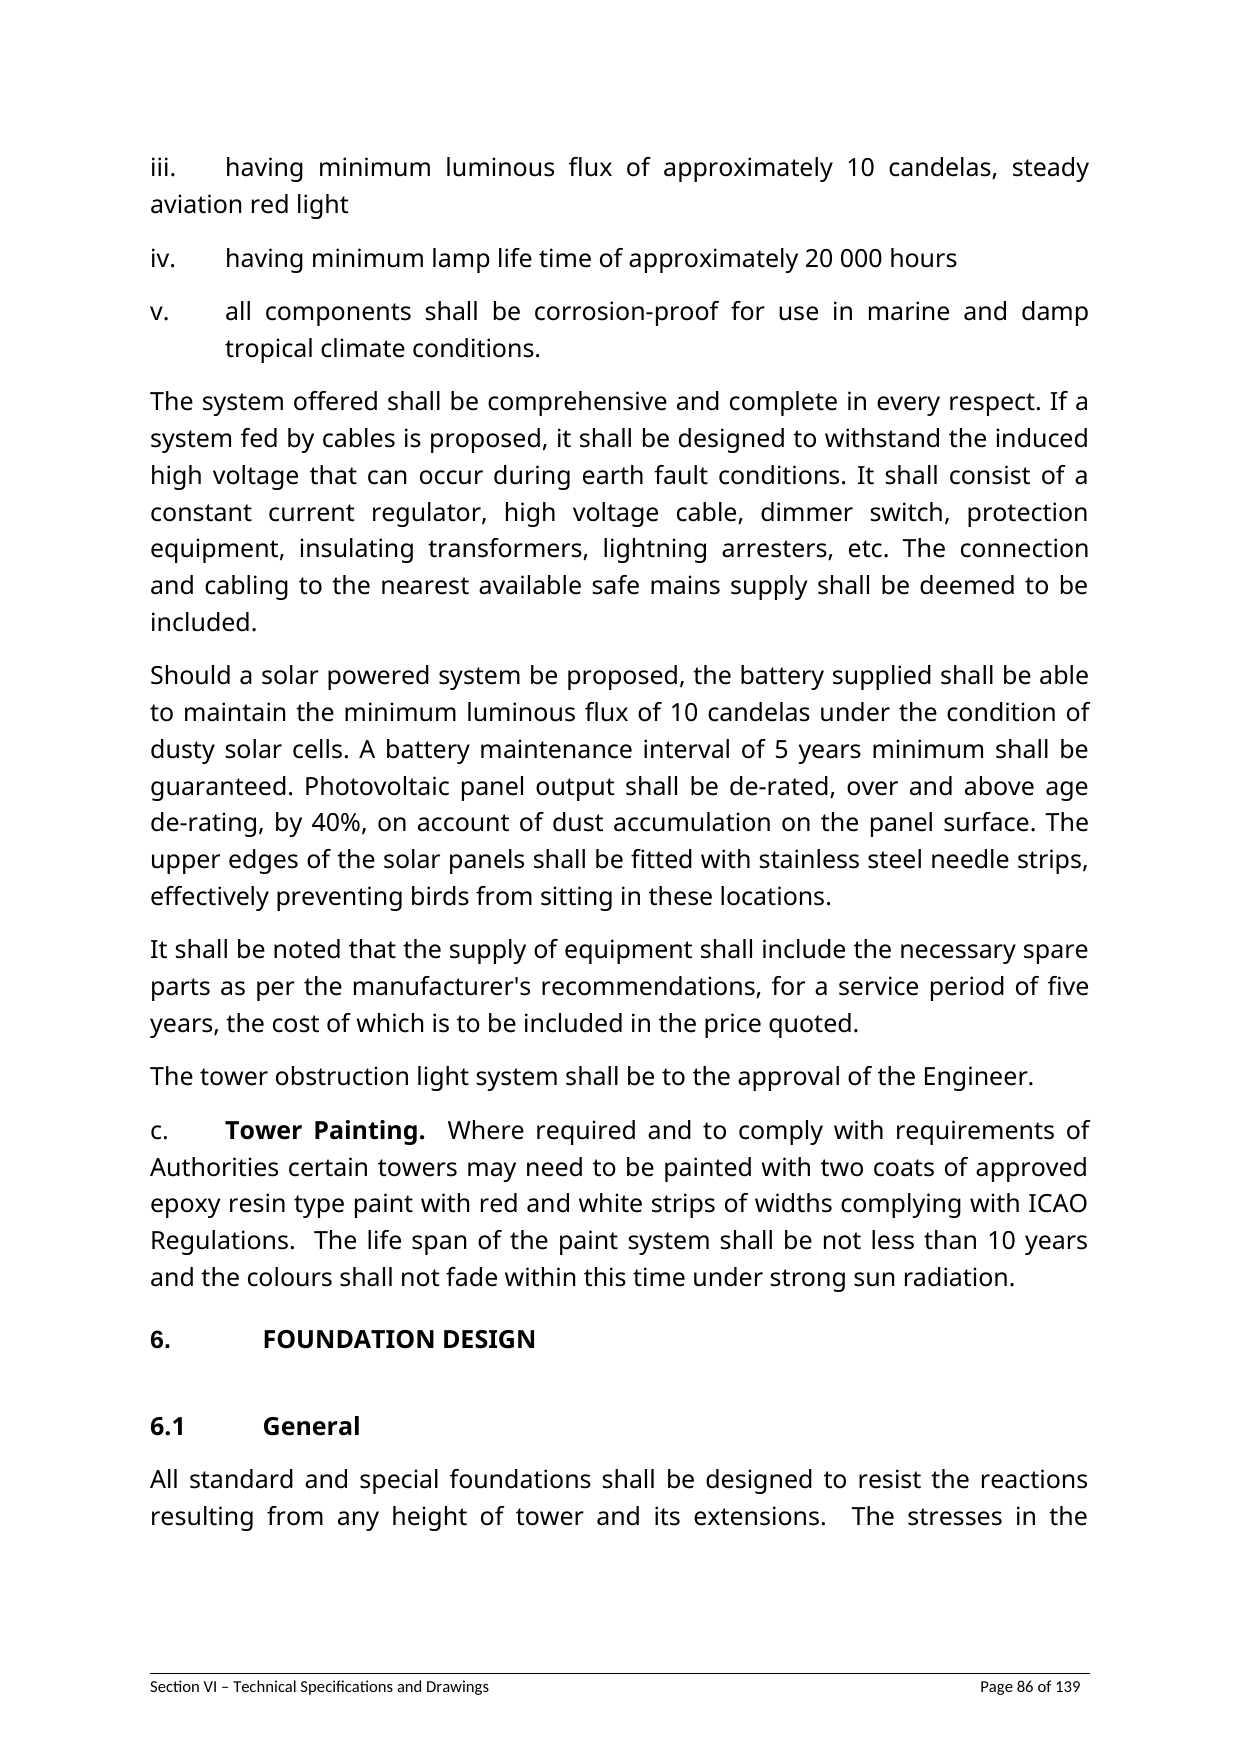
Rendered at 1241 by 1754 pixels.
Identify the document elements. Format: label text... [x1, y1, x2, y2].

text v. all components shall be corrosion-proof for use in marine and damp tropical climate conditions. [150, 294, 1090, 364]
subtitle FOUNDATION DESIGN [150, 1321, 1090, 1355]
text Should a solar powered system be proposed, the battery supplied shall be able to maintain the minimum luminous flux of 10 candelas under the condition of dusty solar cells. A battery maintenance interval of 5 years minimum shall be guaranteed. Photovoltaic panel output shall be de-rated, over and above age de-rating, by 40%, on account of dust accumulation on the panel surface. The upper edges of the solar panels shall be fitted with stainless steel needle strips, effectively preventing birds from sitting in these locations. [150, 658, 1090, 913]
text c. Tower Painting. Where required and to comply with requirements of Authorities certain towers may need to be painted with two coats of approved epoxy resin type paint with red and white strips of widths complying with ICAO Regulations. The life span of the paint system shall be not less than 10 years and the colours shall not fade within this time under strong sun radiation. [150, 1112, 1090, 1293]
subtitle General [150, 1408, 1090, 1442]
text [150, 1462, 1090, 1533]
text The system offered shall be comprehensive and complete in every respect. If a system fed by cables is proposed, it shall be designed to withstand the induced high voltage that can occur during earth fault conditions. It shall consist of a constant current regulator, high voltage cable, dimmer switch, protection equipment, insulating transformers, lightning arresters, etc. The connection and cabling to the nearest available safe mains supply shall be deemed to be included. [150, 384, 1090, 638]
text The tower obstruction light system shall be to the approval of the Engineer. [150, 1059, 1090, 1093]
text It shall be noted that the supply of equipment shall include the necessary spare parts as per the manufacturer's recommendations, for a service period of five years, the cost of which is to be included in the price quoted. [150, 932, 1090, 1039]
text iii. having minimum luminous flux of approximately 10 candelas, steady aviation red light [150, 150, 1090, 221]
text iv. having minimum lamp life time of approximately 20 000 hours [150, 240, 1090, 274]
